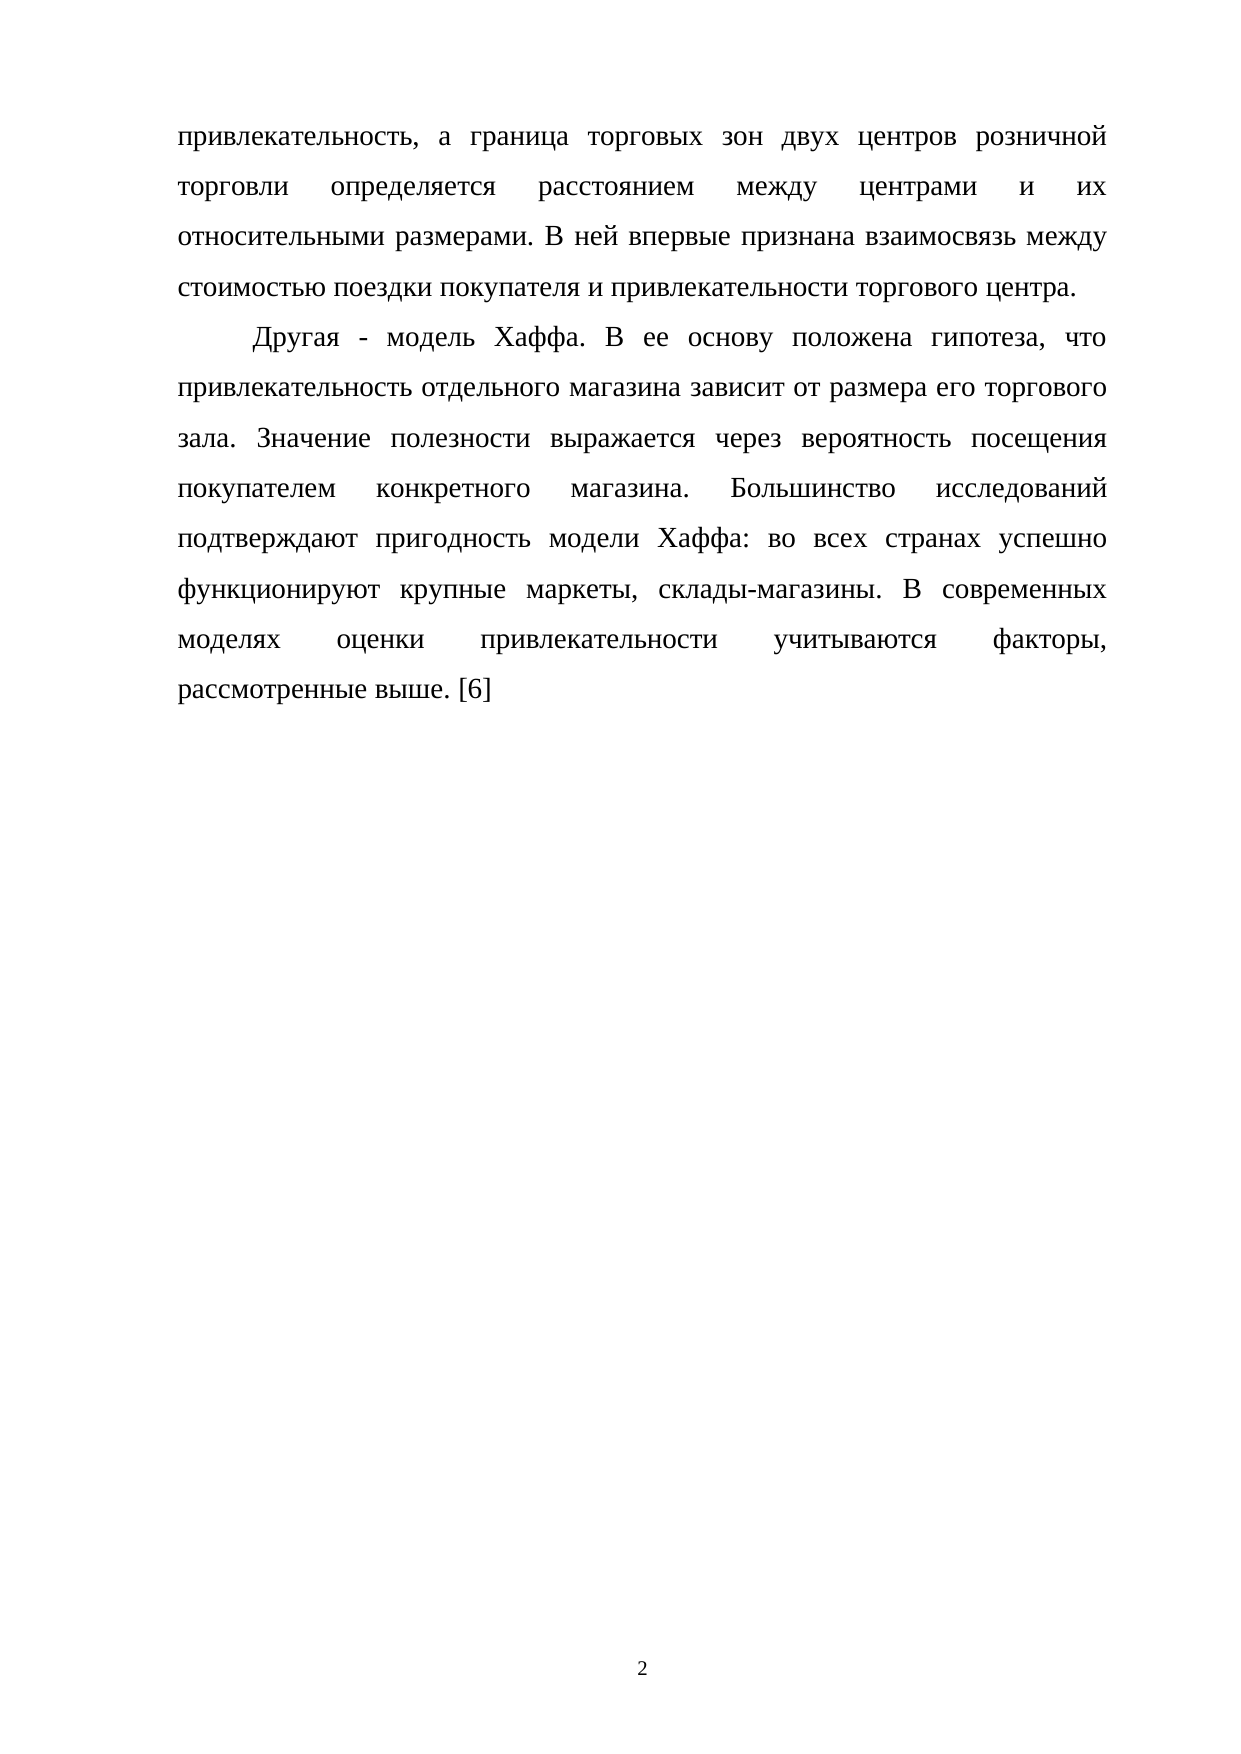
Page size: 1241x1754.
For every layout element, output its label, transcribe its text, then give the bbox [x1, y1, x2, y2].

text Другая - модель Хаффа. В ее основу положена гипотеза, что привлекательность отдельного магазина зависит от размера его торгового зала. Значение полезности выражается через вероятность посещения покупателем конкретного магазина. Большинство исследований подтверждают пригодность модели Хаффа: во всех странах успешно функционируют крупные маркеты, склады-магазины. В современных моделях оценки привлекательности учитываются факторы, рассмотренные выше. [6] [177, 319, 1107, 705]
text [177, 118, 1107, 303]
